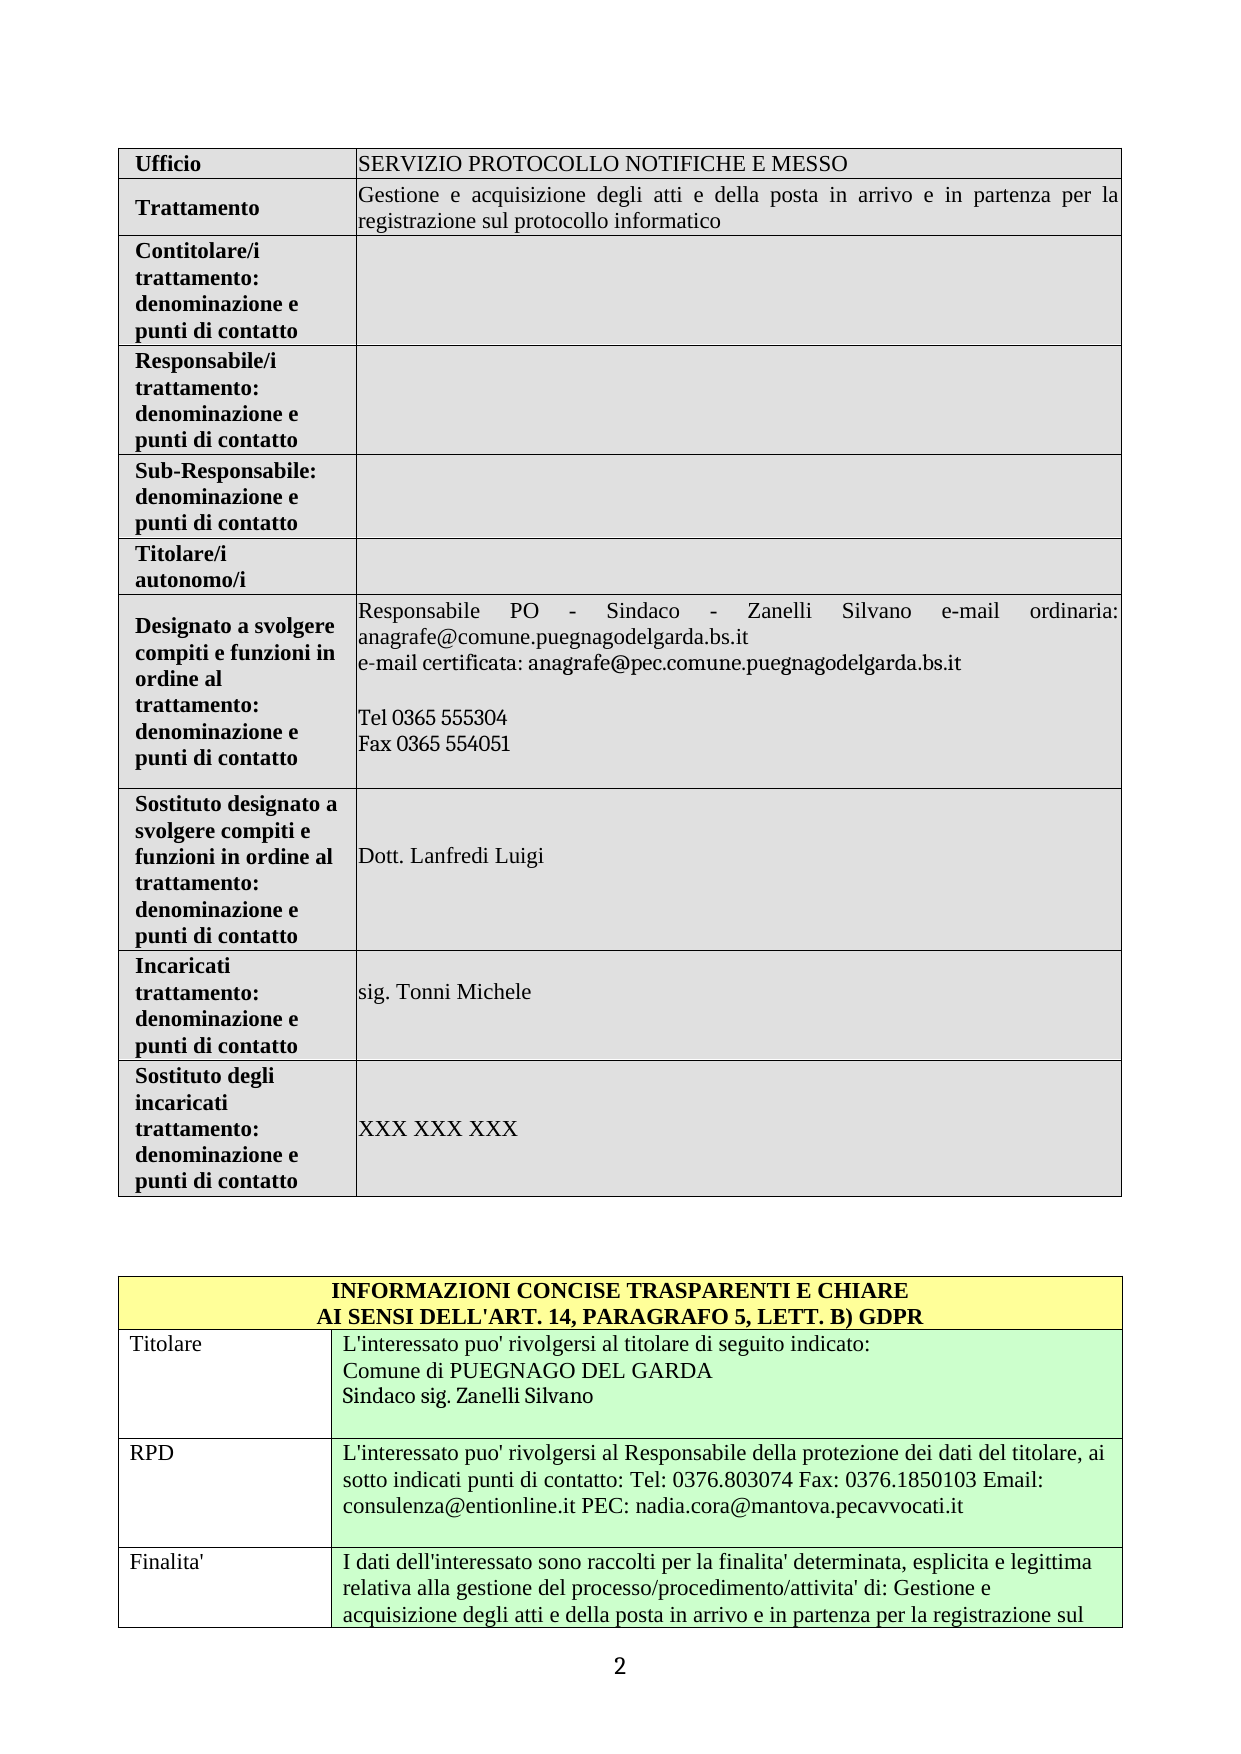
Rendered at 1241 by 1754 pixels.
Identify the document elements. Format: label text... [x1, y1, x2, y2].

table_cell sig. Tonni Michele [357, 951, 1121, 1059]
table_cell Contitolare/i trattamento: denominazione e punti di contatto [119, 236, 356, 344]
table_cell Designato a svolgere compiti e funzioni in ordine al trattamento: denominazione e punti di contatto [119, 595, 356, 788]
table_cell Titolare/i autonomo/i [119, 539, 356, 594]
table_cell Incaricati trattamento: denominazione e punti di contatto [119, 951, 356, 1059]
table_cell Titolare [119, 1330, 331, 1438]
table_cell L'interessato puo' rivolgersi al Responsabile della protezione dei dati del titolare, ai sotto indicati punti di contatto: Tel: 0376.803074 Fax: 0376.1850103 Email: consulenza@entionline.it PEC: nadia.cora@mantova.pecavvocati.it [332, 1439, 1122, 1547]
table_cell Sub-Responsabile: denominazione e punti di contatto [119, 455, 356, 537]
table_cell RPD [119, 1439, 331, 1547]
table_cell Responsabile PO - Sindaco - Zanelli Silvano e-mail ordinaria: anagrafe@comune.puegnagodelgarda.bs.it e-mail certificata: anagrafe@pec.comune.puegnagodelgarda.bs.it Tel 0365 555304 Fax 0365 554051 [357, 595, 1121, 788]
table_cell [357, 539, 1121, 594]
table_cell [357, 236, 1121, 344]
table_cell Ufficio [119, 149, 356, 178]
table_cell [357, 455, 1121, 537]
table_cell [357, 346, 1121, 454]
table_cell L'interessato puo' rivolgersi al titolare di seguito indicato: Comune di PUEGNAGO DEL GARDA Sindaco sig. Zanelli Silvano [332, 1330, 1122, 1438]
table_cell SERVIZIO PROTOCOLLO NOTIFICHE E MESSO [357, 149, 1121, 178]
table_cell XXX XXX XXX [357, 1061, 1121, 1196]
table_header INFORMAZIONI CONCISE TRASPARENTI E CHIARE AI SENSI DELL'ART. 14, PARAGRAFO 5, LETT. B) GDPR [119, 1277, 1122, 1329]
table_cell Sostituto designato a svolgere compiti e funzioni in ordine al trattamento: denominazione e punti di contatto [119, 789, 356, 950]
table_cell Trattamento [119, 179, 356, 235]
table_cell Responsabile/i trattamento: denominazione e punti di contatto [119, 346, 356, 454]
table_cell Dott. Lanfredi Luigi [357, 789, 1121, 950]
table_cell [332, 1548, 1122, 1627]
table_cell Sostituto degli incaricati trattamento: denominazione e punti di contatto [119, 1061, 356, 1196]
table_cell Finalita' [119, 1548, 331, 1627]
table_cell Gestione e acquisizione degli atti e della posta in arrivo e in partenza per la registrazione sul protocollo informatico [357, 179, 1121, 235]
